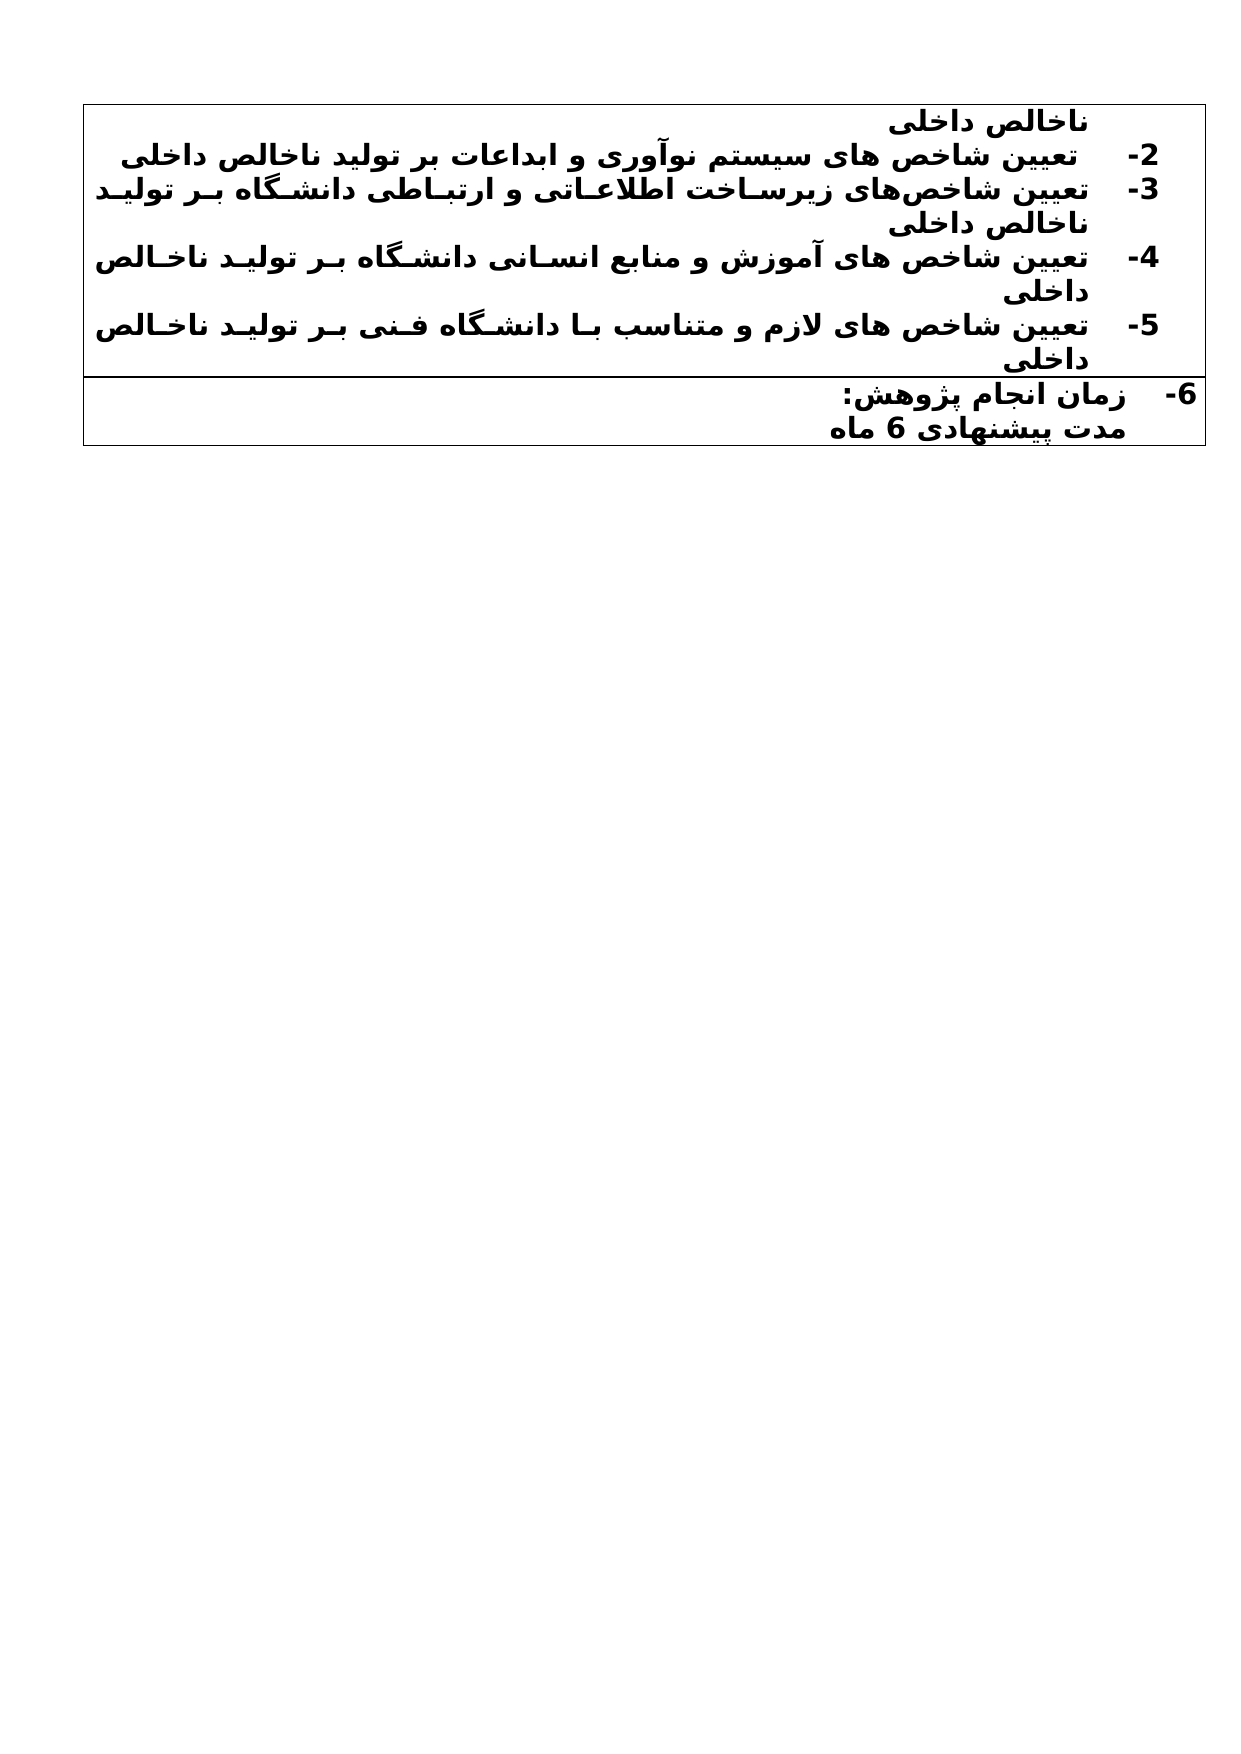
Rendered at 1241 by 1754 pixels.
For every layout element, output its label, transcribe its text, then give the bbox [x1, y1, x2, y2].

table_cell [84, 105, 1205, 376]
table_cell زمان انجام پژوهش: مدت پیشنهادی 6 ماه [84, 378, 1205, 445]
